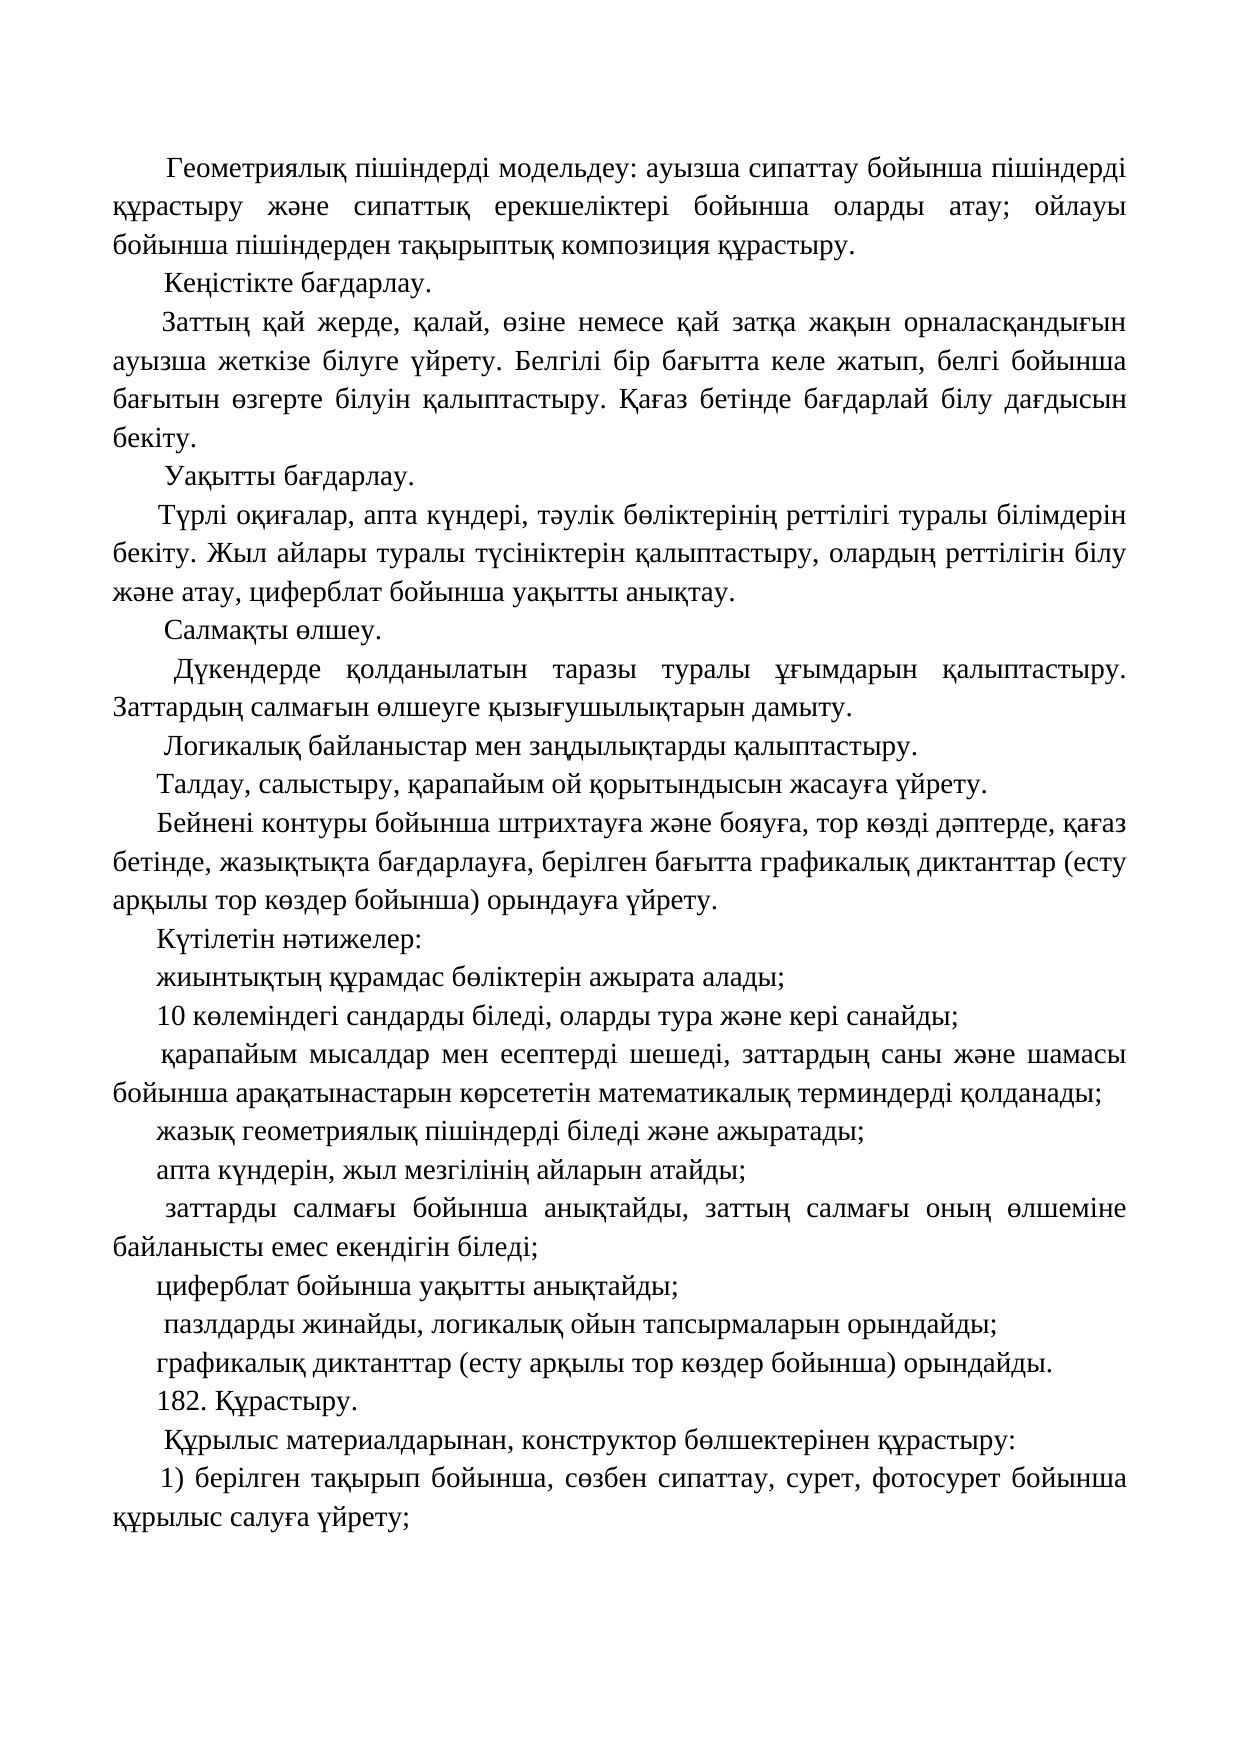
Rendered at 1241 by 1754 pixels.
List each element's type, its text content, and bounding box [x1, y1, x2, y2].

text Кеңістікте бағдарлау. [112, 266, 1128, 299]
text 182. Құрастыру. [112, 1383, 1128, 1417]
text Уақытты бағдарлау. [112, 458, 1128, 492]
text заттарды салмағы бойынша анықтайды, заттың салмағы оның өлшеміне байланысты емес екендігін біледі; [112, 1191, 1128, 1263]
text 10 көлеміндегі сандарды біледі, оларды тура және кері санайды; [112, 998, 1128, 1031]
text жазық геометриялық пішіндерді біледі және ажыратады; [112, 1113, 1128, 1147]
text Логикалық байланыстар мен заңдылықтарды қалыптастыру. [112, 728, 1128, 762]
text Бейнені контуры бойынша штрихтауға және бояуға, тор көзді дәптерде, қағаз бетінде, жазықтықта бағдарлауға, берілген бағытта графикалық диктанттар (есту арқылы тор көздер бойынша) орындауға үйрету. [112, 805, 1128, 916]
text Геометриялық пішіндерді модельдеу: ауызша сипаттау бойынша пішіндерді құрастыру және сипаттық ерекшеліктері бойынша оларды атау; ойлауы бойынша пішіндерден тақырыптық композиция құрастыру. [112, 150, 1128, 261]
text жиынтықтың құрамдас бөліктерін ажырата алады; [112, 959, 1128, 993]
text графикалық диктанттар (есту арқылы тор көздер бойынша) орындайды. [112, 1345, 1128, 1378]
text Құрылыс материалдарынан, конструктор бөлшектерінен құрастыру: [112, 1422, 1128, 1455]
text пазлдарды жинайды, логикалық ойын тапсырмаларын орындайды; [112, 1306, 1128, 1340]
text 1) берілген тақырып бойынша, сөзбен сипаттау, сурет, фотосурет бойынша құрылыс салуға үйрету; [112, 1460, 1128, 1532]
text Түрлі оқиғалар, апта күндері, тәулік бөліктерінің реттілігі туралы білімдерін бекіту. Жыл айлары туралы түсініктерін қалыптастыру, олардың реттілігін білу және атау, циферблат бойынша уақытты анықтау. [112, 497, 1128, 607]
text Талдау, салыстыру, қарапайым ой қорытындысын жасауға үйрету. [112, 767, 1128, 800]
text қарапайым мысалдар мен есептерді шешеді, заттардың саны және шамасы бойынша арақатынастарын көрсететін математикалық терминдерді қолданады; [112, 1036, 1128, 1108]
text Күтілетін нәтижелер: [112, 921, 1128, 954]
text апта күндерін, жыл мезгілінің айларын атайды; [112, 1152, 1128, 1186]
text Салмақты өлшеу. [112, 612, 1128, 646]
text Дүкендерде қолданылатын таразы туралы ұғымдарын қалыптастыру. Заттардың салмағын өлшеуге қызығушылықтарын дамыту. [112, 651, 1128, 723]
text Заттың қай жерде, қалай, өзіне немесе қай затқа жақын орналасқандығын ауызша жеткізе білуге үйрету. Белгілі бір бағытта келе жатып, белгі бойынша бағытын өзгерте білуін қалыптастыру. Қағаз бетінде бағдарлай білу дағдысын бекіту. [112, 304, 1128, 453]
text циферблат бойынша уақытты анықтайды; [112, 1268, 1128, 1301]
